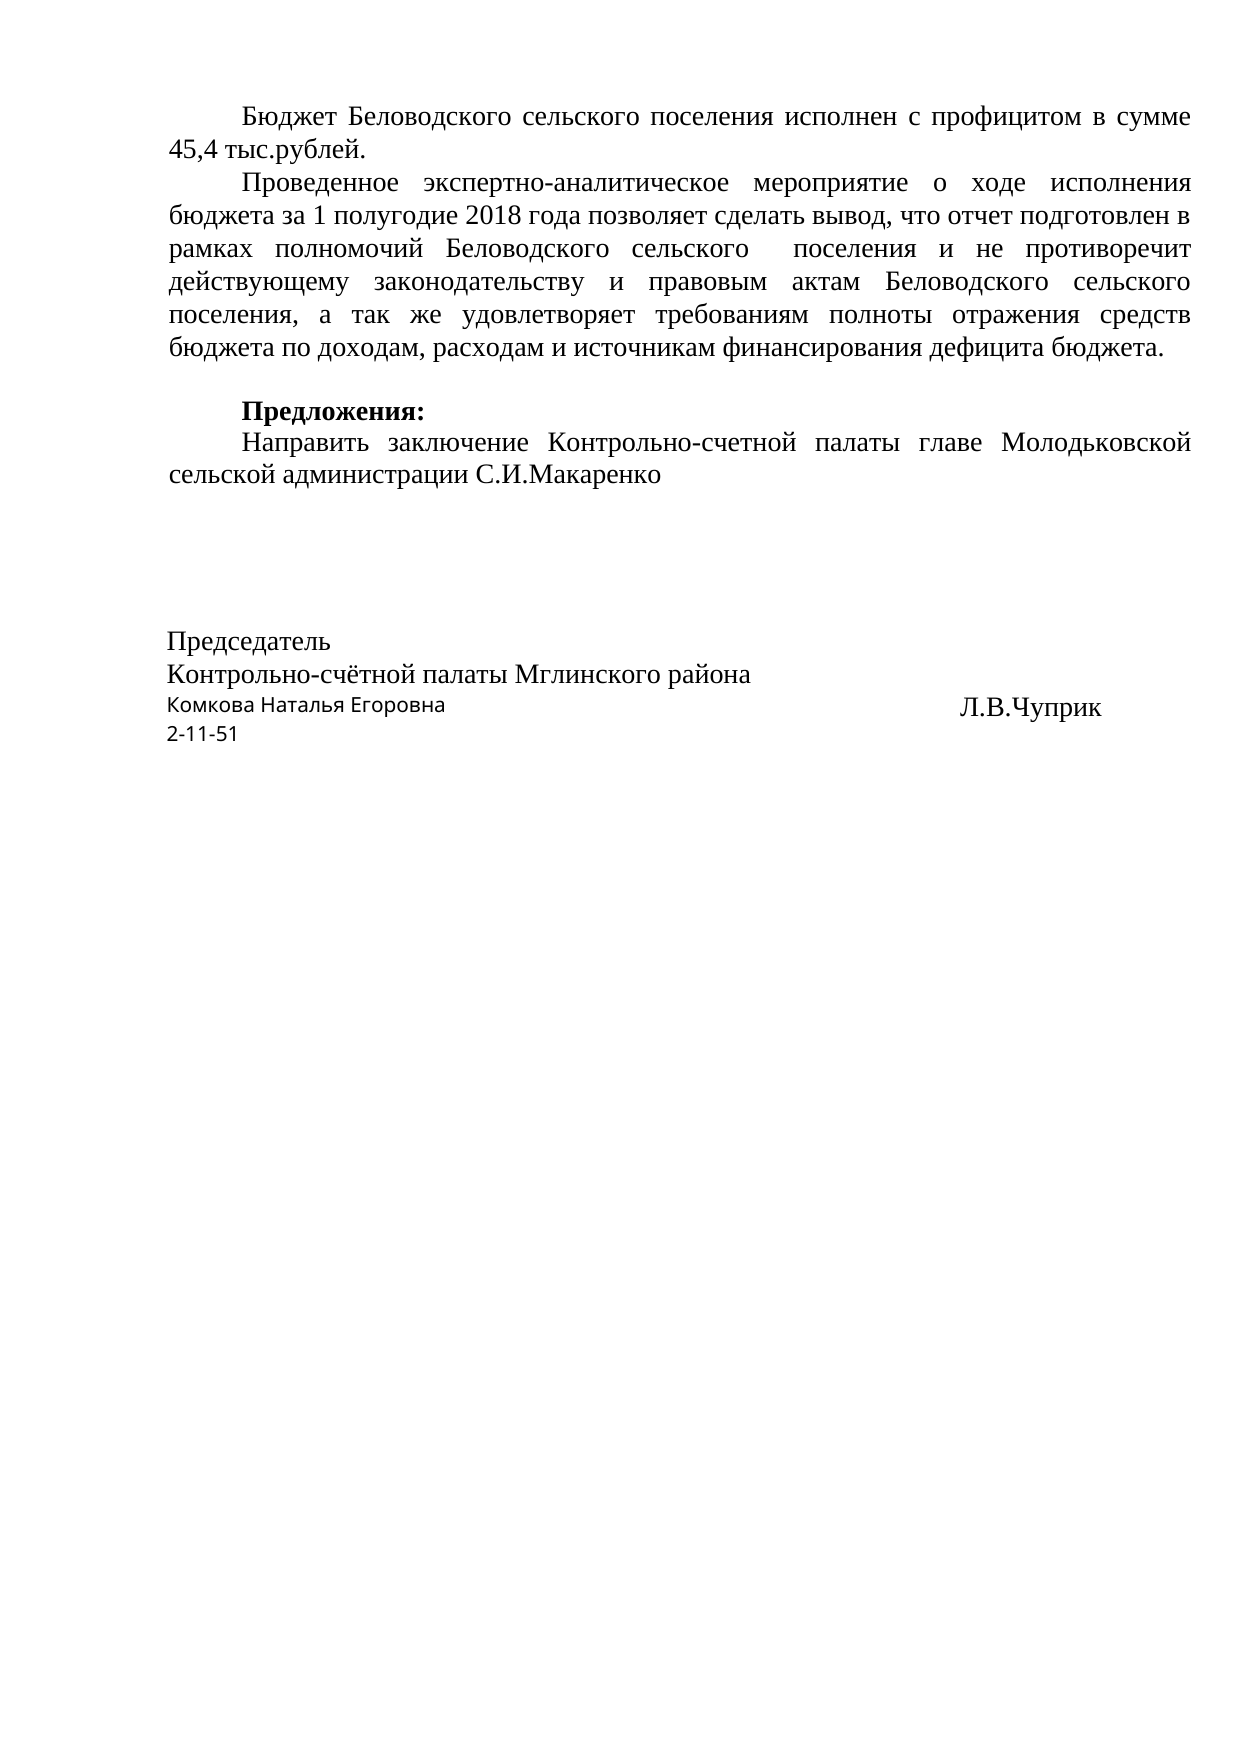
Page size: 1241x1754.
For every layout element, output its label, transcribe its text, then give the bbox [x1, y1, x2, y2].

text Л.В.Чуприк [960, 694, 1102, 722]
text Комкова Наталья Егоровна [166, 690, 1192, 719]
text Контрольно-счётной палаты Мглинского района [166, 657, 1151, 690]
text Бюджет Беловодского сельского поселения исполнен с профицитом в сумме 45,4 тыс.рублей. [168, 99, 1192, 165]
text Председатель [166, 624, 1192, 657]
text Проведенное экспертно-аналитическое мероприятие о ходе исполнения бюджета за 1 полугодие 2018 года позволяет сделать вывод, что отчет подготовлен в рамках полномочий Беловодского сельского поселения и не противоречит действующему законодательству и правовым актам Беловодского сельского поселения, а так же удовлетворяет требованиям полноты отражения средств бюджета по доходам, расходам и источникам финансирования дефицита бюджета. [168, 165, 1192, 363]
text Предложения: [168, 398, 1192, 426]
text Направить заключение Контрольно-счетной палаты главе Молодьковской сельской администрации С.И.Макаренко [168, 426, 1192, 490]
